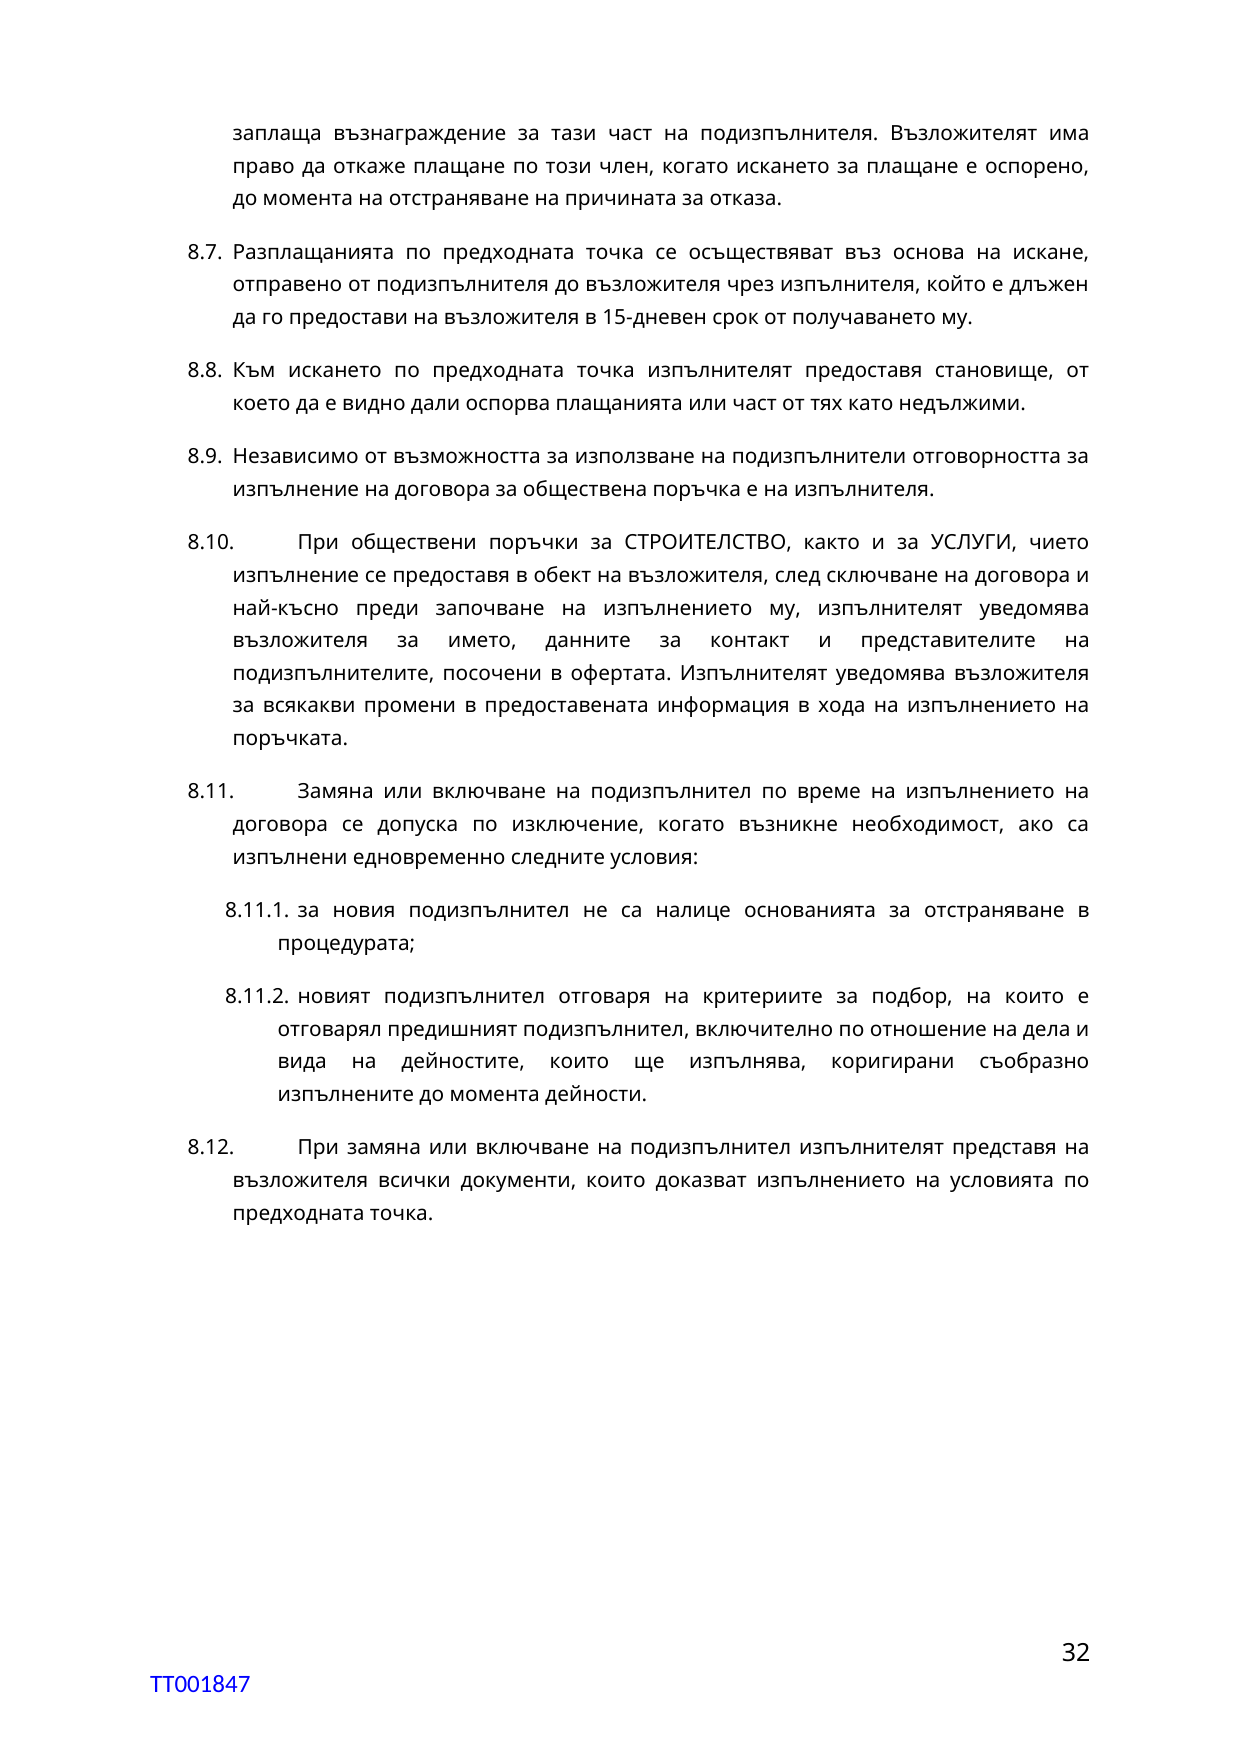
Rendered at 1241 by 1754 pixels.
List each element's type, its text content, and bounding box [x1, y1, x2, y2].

list новият подизпълнител отговаря на критериите за подбор, на които е отговарял предишният подизпълнител, включително по отношение на дела и вида на дейностите, които ще изпълнява, коригирани съобразно изпълнените до момента дейности. [225, 981, 1090, 1107]
list Независимо от възможността за използване на подизпълнители отговорността за изпълнение на договора за обществена поръчка е на изпълнителя. [187, 441, 1090, 502]
list Разплащанията по предходната точка се осъществяват въз основа на искане, отправено от подизпълнителя до възложителя чрез изпълнителя, който е длъжен да го предостави на възложителя в 15-дневен срок от получаването му. [187, 237, 1090, 330]
list При замяна или включване на подизпълнител изпълнителят представя на възложителя всички документи, които доказват изпълнението на условията по предходната точка. [187, 1132, 1090, 1226]
list за новия подизпълнител не са налице основанията за отстраняване в процедурата; [225, 895, 1090, 956]
list Замяна или включване на подизпълнител по време на изпълнението на договора се допуска по изключение, когато възникне необходимост, ако са изпълнени едновременно следните условия: [187, 777, 1090, 870]
list При обществени поръчки за СТРОИТЕЛСТВО, както и за УСЛУГИ, чието изпълнение се предоставя в обект на възложителя, след сключване на договора и най-късно преди започване на изпълнението му, изпълнителят уведомява възложителя за името, данните за контакт и представителите на подизпълнителите, посочени в офертата. Изпълнителят уведомява възложителя за всякакви промени в предоставената информация в хода на изпълнението на поръчката. [187, 527, 1090, 752]
list Към искането по предходната точка изпълнителят предоставя становище, от което да е видно дали оспорва плащанията или част от тях като недължими. [187, 355, 1090, 416]
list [187, 118, 1090, 212]
